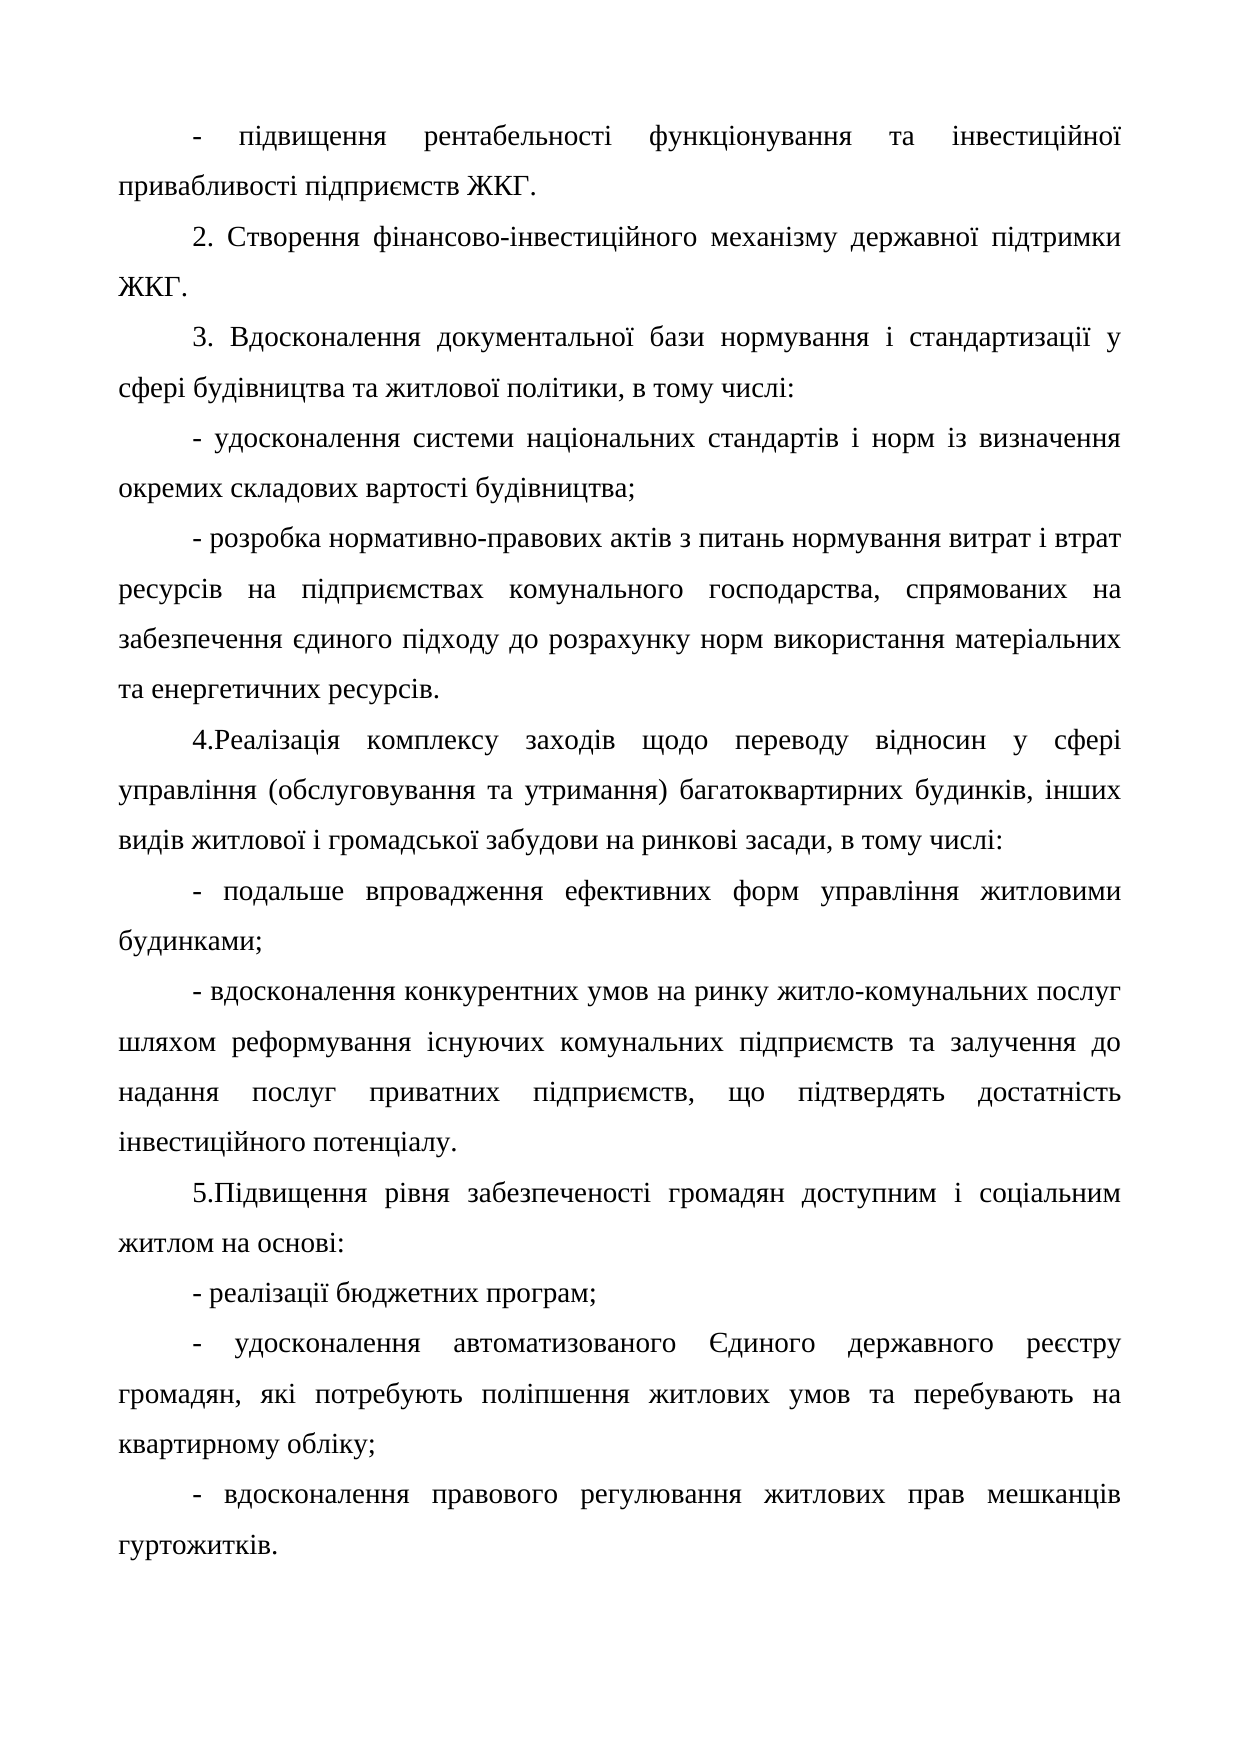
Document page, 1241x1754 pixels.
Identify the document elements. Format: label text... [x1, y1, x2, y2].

text - підвищення рентабельності функціонування та інвестиційної привабливості підприємств ЖКГ. [118, 118, 1122, 202]
text - удосконалення автоматизованого Єдиного державного реєстру громадян, які потребують поліпшення житлових умов та перебувають на квартирному обліку; [118, 1326, 1122, 1460]
text - подальше впровадження ефективних форм управління житловими будинками; [118, 873, 1122, 957]
text 4.Реалізація комплексу заходів щодо переводу відносин у сфері управління (обслуговування та утримання) багатоквартирних будинків, інших видів житлової і громадської забудови на ринкові засади, в тому числі: [118, 722, 1122, 856]
text - вдосконалення правового регулювання житлових прав мешканців гуртожитків. [118, 1477, 1122, 1560]
text 5.Підвищення рівня забезпеченості громадян доступним і соціальним житлом на основі: [118, 1175, 1122, 1258]
text - вдосконалення конкурентних умов на ринку житло-комунальних послуг шляхом реформування існуючих комунальних підприємств та залучення до надання послуг приватних підприємств, що підтвердять достатність інвестиційного потенціалу. [118, 973, 1122, 1158]
text - розробка нормативно-правових актів з питань нормування витрат і втрат ресурсів на підприємствах комунального господарства, спрямованих на забезпечення єдиного підходу до розрахунку норм використання матеріальних та енергетичних ресурсів. [118, 521, 1122, 705]
text - реалізації бюджетних програм; [118, 1275, 1122, 1309]
text 3. Вдосконалення документальної бази нормування і стандартизації у сфері будівництва та житлової політики, в тому числі: [118, 319, 1122, 403]
text - удосконалення системи національних стандартів і норм із визначення окремих складових вартості будівництва; [118, 420, 1122, 504]
text 2. Створення фінансово-інвестиційного механізму державної підтримки ЖКГ. [118, 219, 1122, 303]
